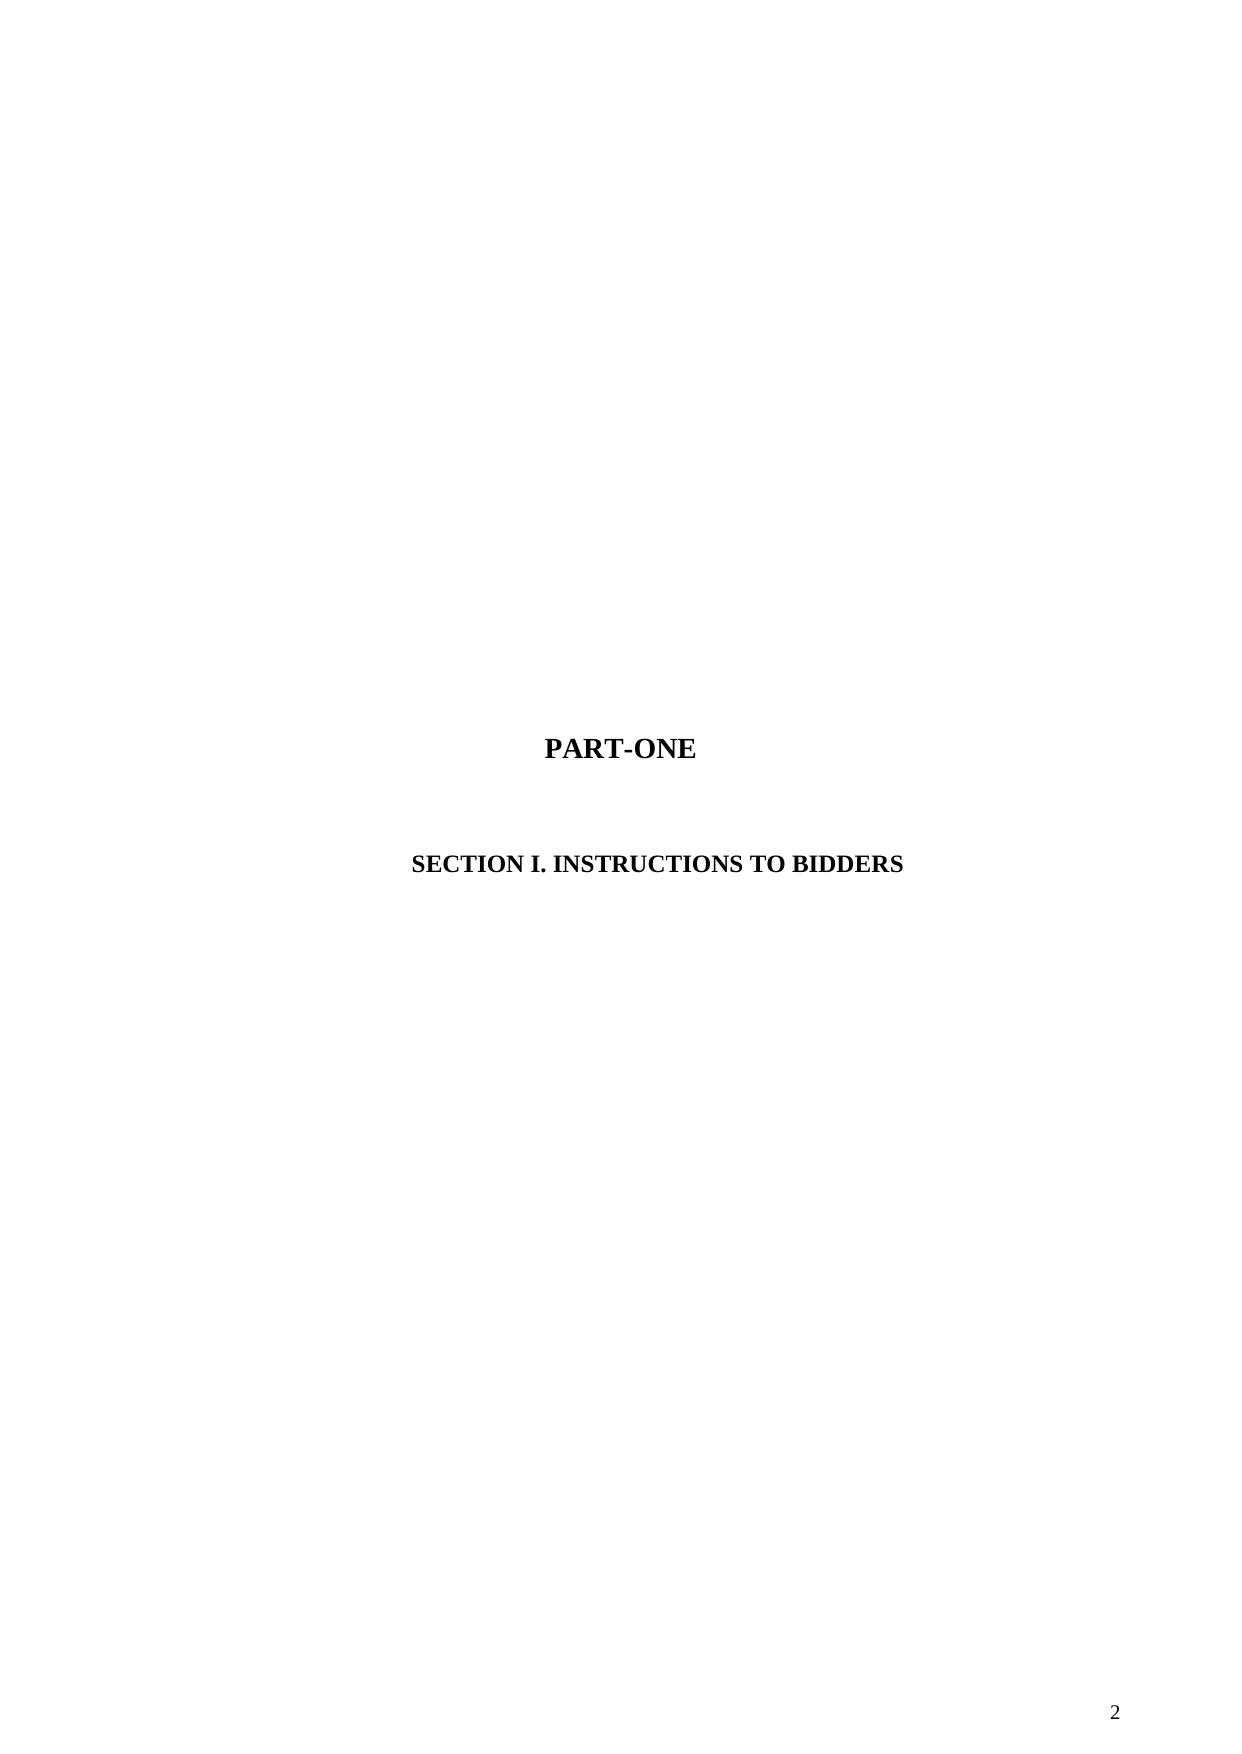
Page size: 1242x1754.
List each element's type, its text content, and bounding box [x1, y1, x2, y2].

text PART-ONE [539, 732, 701, 765]
text SECTION I. INSTRUCTIONS TO BIDDERS [411, 849, 1135, 878]
